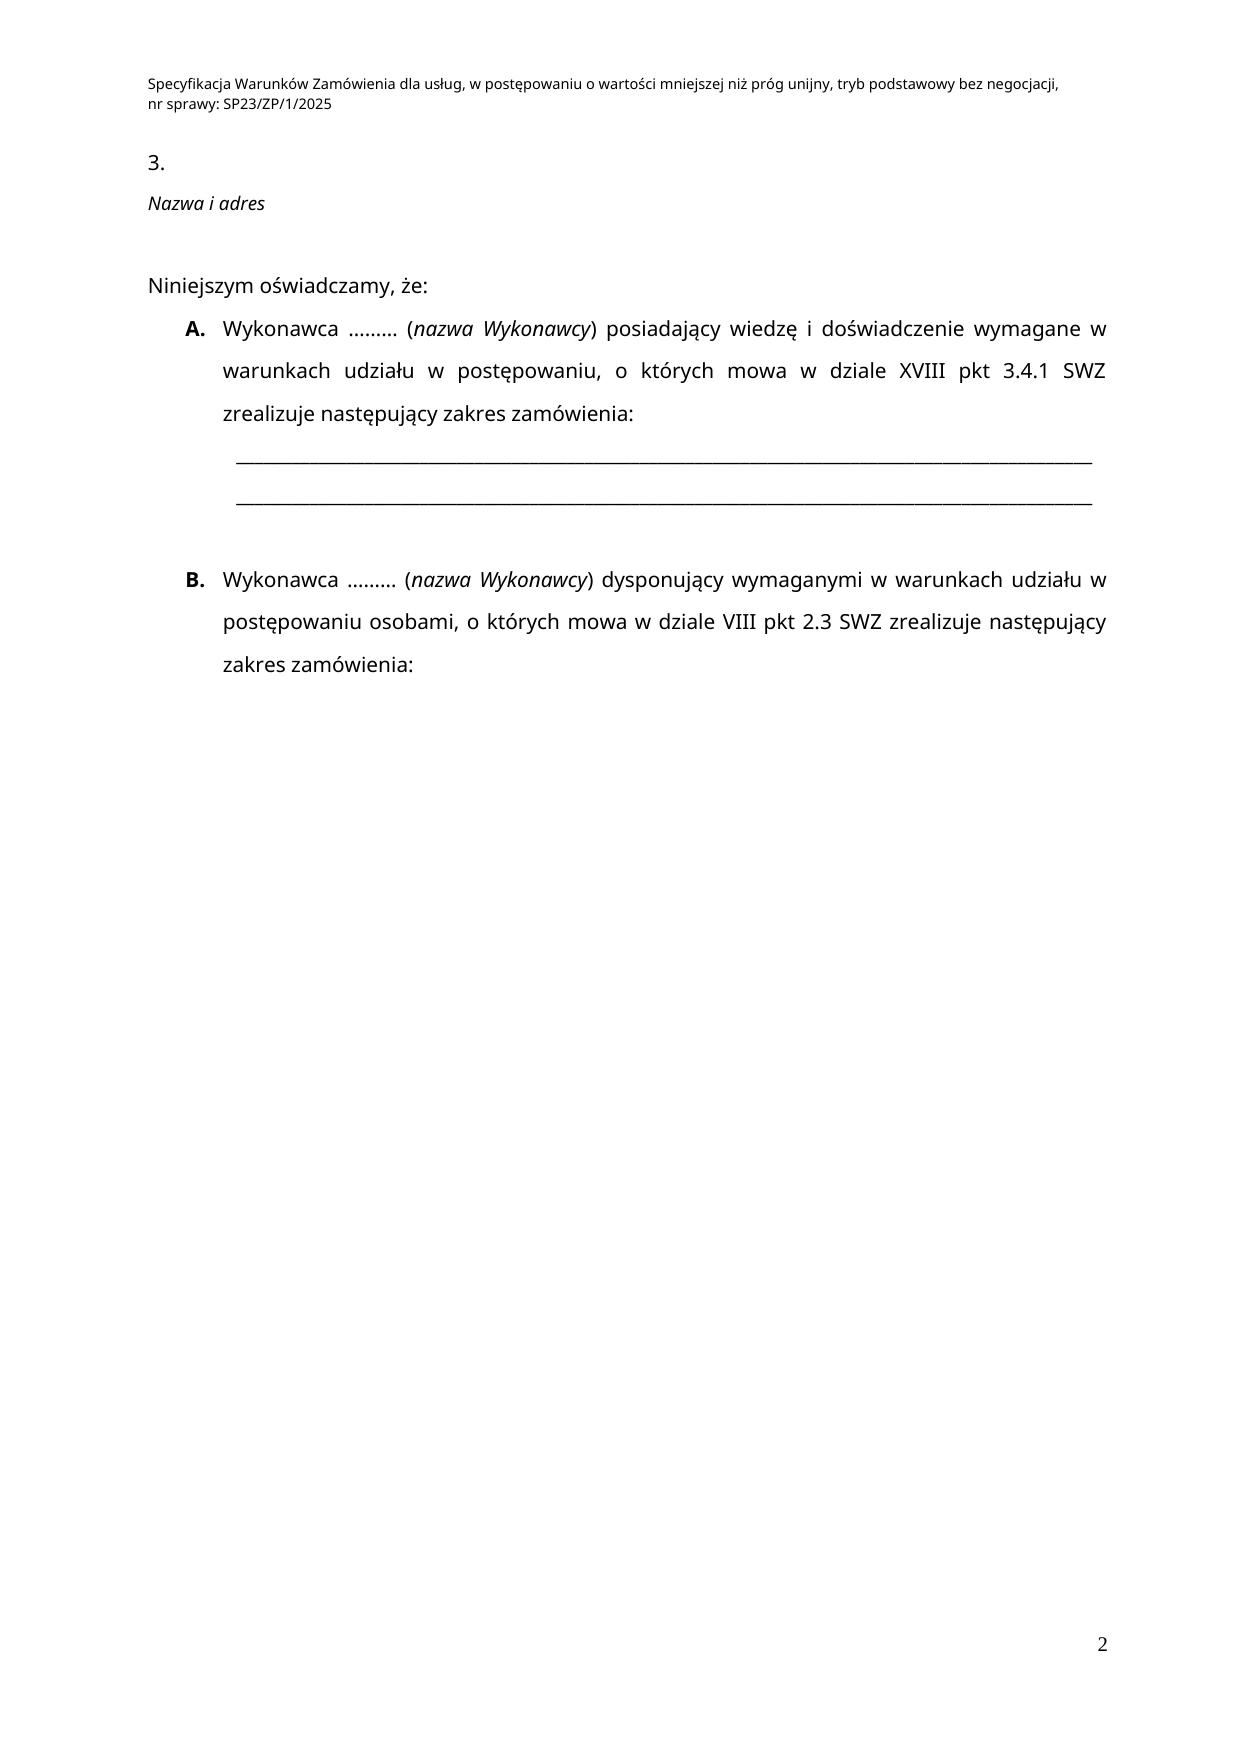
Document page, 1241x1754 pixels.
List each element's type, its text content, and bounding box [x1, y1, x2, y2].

list Wykonawca ……… (nazwa Wykonawcy) posiadający wiedzę i doświadczenie wymagane w warunkach udziału w postępowaniu, o których mowa w dziale XVIII pkt 3.4.1 SWZ zrealizuje następujący zakres zamówienia: [185, 314, 1107, 427]
text Nazwa i adres [148, 190, 1108, 216]
list Wykonawca ……… (nazwa Wykonawcy) dysponujący wymaganymi w warunkach udziału w postępowaniu osobami, o których mowa w dziale VIII pkt 2.3 SWZ zrealizuje następujący zakres zamówienia: [185, 565, 1107, 678]
text Niniejszym oświadczamy, że: [148, 271, 1107, 299]
